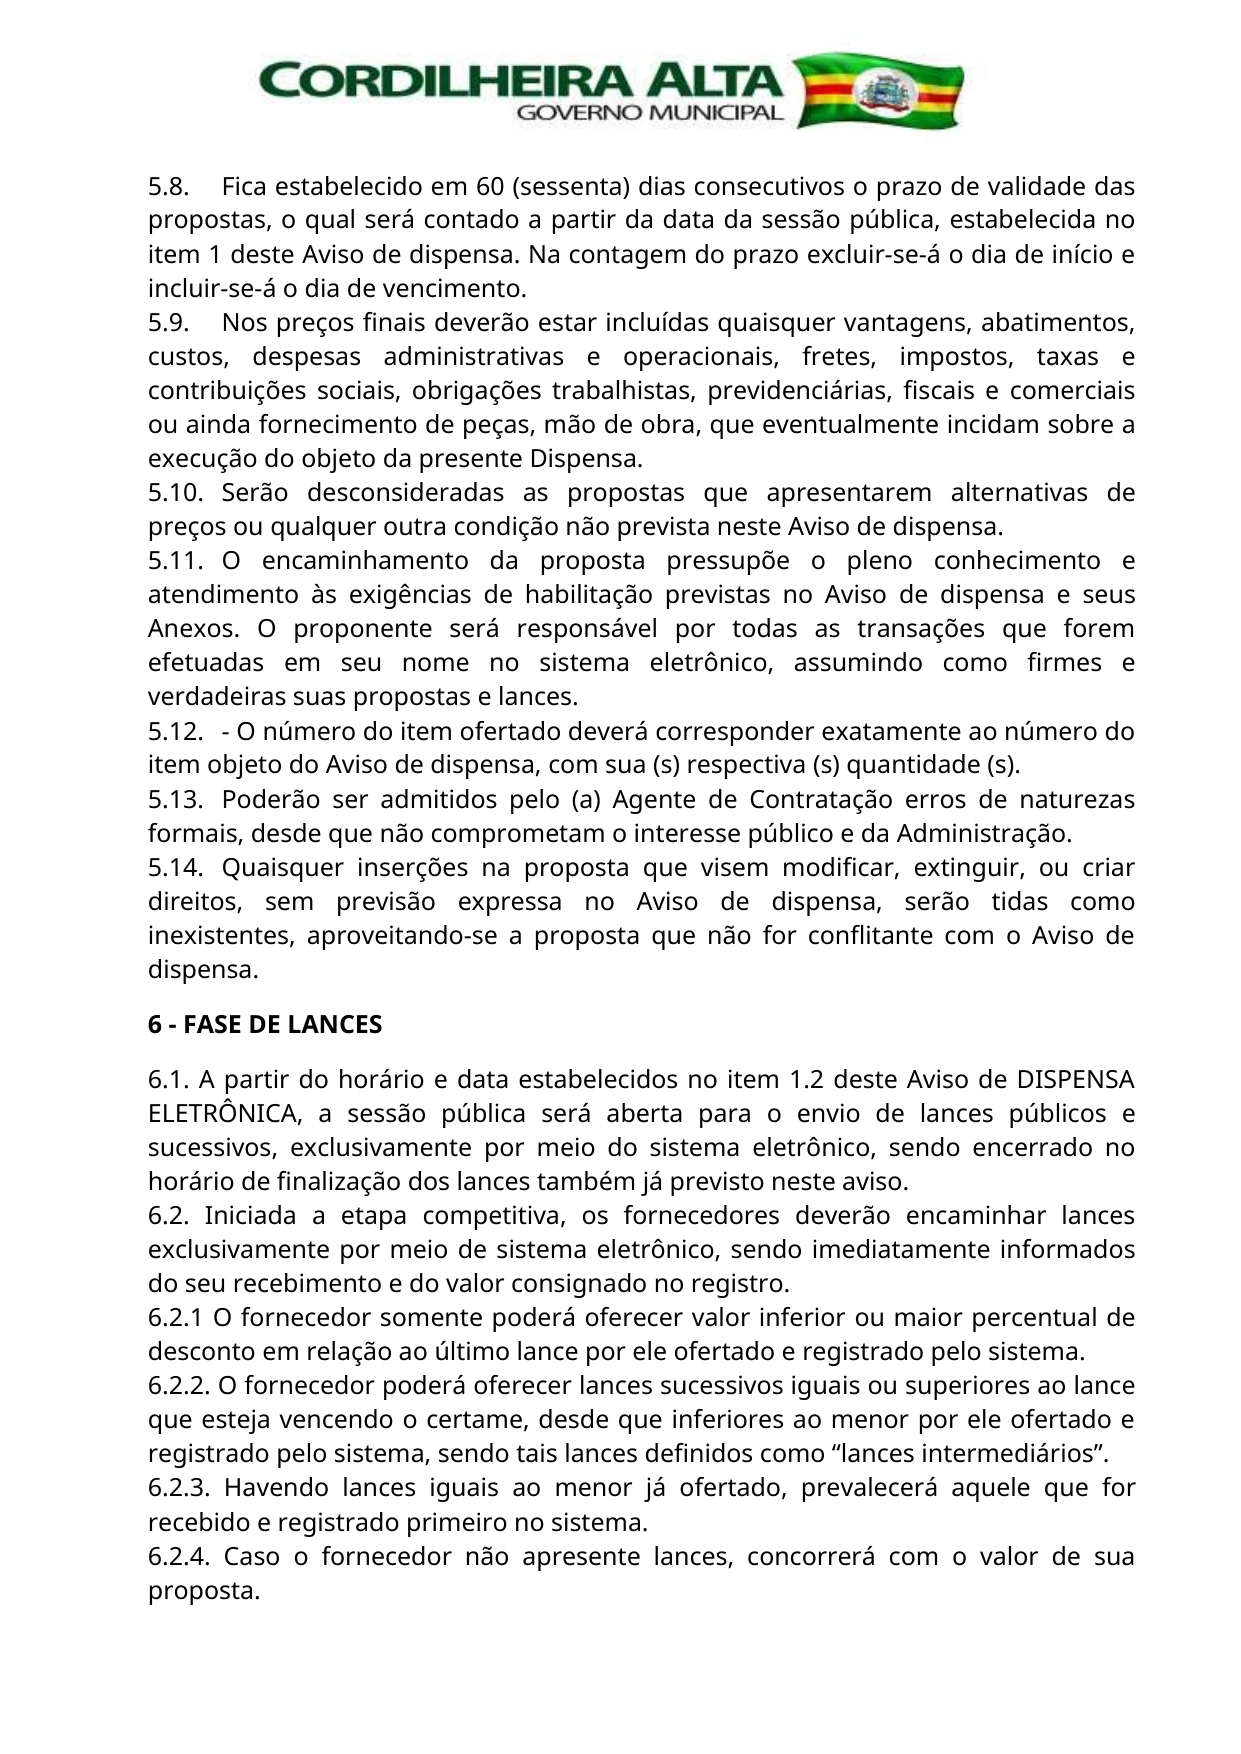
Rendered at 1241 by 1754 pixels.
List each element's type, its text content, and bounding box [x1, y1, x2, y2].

text 5.9. Nos preços finais deverão estar incluídas quaisquer vantagens, abatimentos, custos, despesas administrativas e operacionais, fretes, impostos, taxas e contribuições sociais, obrigações trabalhistas, previdenciárias, fiscais e comerciais ou ainda fornecimento de peças, mão de obra, que eventualmente incidam sobre a execução do objeto da presente Dispensa. [148, 304, 1137, 475]
text 6 - FASE DE LANCES [148, 1006, 1137, 1041]
text 5.11. O encaminhamento da proposta pressupõe o pleno conhecimento e atendimento às exigências de habilitação previstas no Aviso de dispensa e seus Anexos. O proponente será responsável por todas as transações que forem efetuadas em seu nome no sistema eletrônico, assumindo como firmes e verdadeiras suas propostas e lances. [148, 543, 1137, 713]
text 5.10. Serão desconsideradas as propostas que apresentarem alternativas de preços ou qualquer outra condição não prevista neste Aviso de dispensa. [148, 475, 1137, 543]
text 6.1. A partir do horário e data estabelecidos no item 1.2 deste Aviso de DISPENSA ELETRÔNICA, a sessão pública será aberta para o envio de lances públicos e sucessivos, exclusivamente por meio do sistema eletrônico, sendo encerrado no horário de finalização dos lances também já previsto neste aviso. [148, 1061, 1137, 1198]
text 6.2.3. Havendo lances iguais ao menor já ofertado, prevalecerá aquele que for recebido e registrado primeiro no sistema. [148, 1470, 1137, 1538]
text 6.2. Iniciada a etapa competitiva, os fornecedores deverão encaminhar lances exclusivamente por meio de sistema eletrônico, sendo imediatamente informados do seu recebimento e do valor consignado no registro. [148, 1198, 1137, 1300]
text 5.13. Poderão ser admitidos pelo (a) Agente de Contratação erros de naturezas formais, desde que não comprometam o interesse público e da Administração. [148, 781, 1137, 849]
text 5.12. - O número do item ofertado deverá corresponder exatamente ao número do item objeto do Aviso de dispensa, com sua (s) respectiva (s) quantidade (s). [148, 713, 1137, 781]
picture [236, 28, 988, 155]
text 5.8. Fica estabelecido em 60 (sessenta) dias consecutivos o prazo de validade das propostas, o qual será contado a partir da data da sessão pública, estabelecida no item 1 deste Aviso de dispensa. Na contagem do prazo excluir-se-á o dia de início e incluir-se-á o dia de vencimento. [148, 168, 1137, 304]
text 5.14. Quaisquer inserções na proposta que visem modificar, extinguir, ou criar direitos, sem previsão expressa no Aviso de dispensa, serão tidas como inexistentes, aproveitando-se a proposta que não for conflitante com o Aviso de dispensa. [148, 849, 1137, 986]
text 6.2.4. Caso o fornecedor não apresente lances, concorrerá com o valor de sua proposta. [148, 1538, 1137, 1606]
text 6.2.1 O fornecedor somente poderá oferecer valor inferior ou maior percentual de desconto em relação ao último lance por ele ofertado e registrado pelo sistema. [148, 1300, 1137, 1368]
text 6.2.2. O fornecedor poderá oferecer lances sucessivos iguais ou superiores ao lance que esteja vencendo o certame, desde que inferiores ao menor por ele ofertado e registrado pelo sistema, sendo tais lances definidos como “lances intermediários”. [148, 1368, 1137, 1470]
